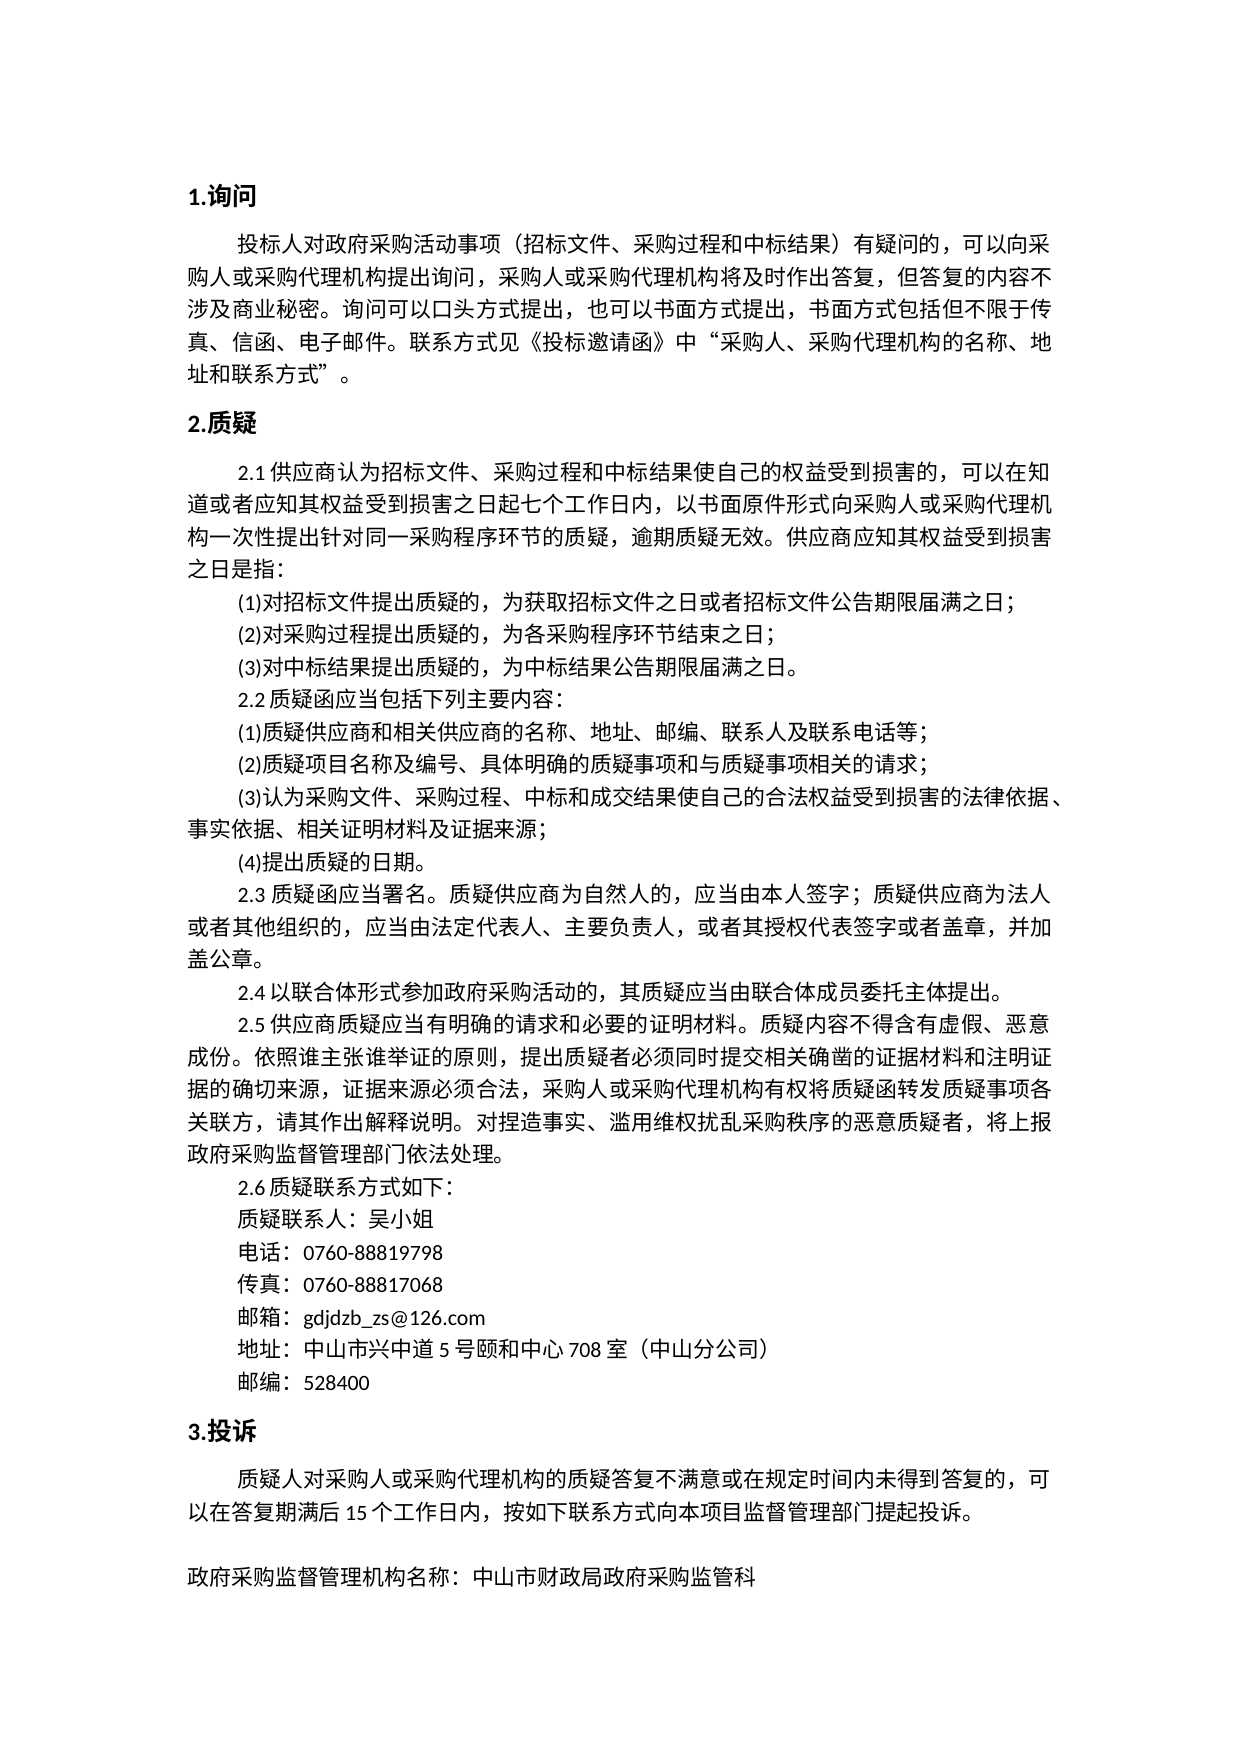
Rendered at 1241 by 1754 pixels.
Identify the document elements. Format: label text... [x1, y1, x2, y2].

text 质疑联系人：吴小姐 [187, 1202, 1053, 1234]
text (1)质疑供应商和相关供应商的名称、地址、邮编、联系人及联系电话等； [187, 714, 1053, 747]
text 2.1供应商认为招标文件、采购过程和中标结果使自己的权益受到损害的，可以在知道或者应知其权益受到损害之日起七个工作日内，以书面原件形式向采购人或采购代理机构一次性提出针对同一采购程序环节的质疑，逾期质疑无效。供应商应知其权益受到损害之日是指： [187, 454, 1053, 584]
text (1)对招标文件提出质疑的，为获取招标文件之日或者招标文件公告期限届满之日； [187, 584, 1053, 617]
text (3)认为采购文件、采购过程、中标和成交结果使自己的合法权益受到损害的法律依据、事实依据、相关证明材料及证据来源； [187, 779, 1053, 844]
text 2.5供应商质疑应当有明确的请求和必要的证明材料。质疑内容不得含有虚假、恶意成份。依照谁主张谁举证的原则，提出质疑者必须同时提交相关确凿的证据材料和注明证据的确切来源，证据来源必须合法，采购人或采购代理机构有权将质疑函转发质疑事项各关联方，请其作出解释说明。对捏造事实、滥用维权扰乱采购秩序的恶意质疑者，将上报政府采购监督管理部门依法处理。 [187, 1007, 1053, 1169]
text (3)对中标结果提出质疑的，为中标结果公告期限届满之日。 [187, 649, 1053, 682]
text 2.质疑 [187, 389, 1053, 454]
text 2.6质疑联系方式如下： [187, 1169, 1053, 1202]
text 质疑人对采购人或采购代理机构的质疑答复不满意或在规定时间内未得到答复的，可以在答复期满后15个工作日内，按如下联系方式向本项目监督管理部门提起投诉。 [187, 1462, 1053, 1527]
text (4)提出质疑的日期。 [187, 844, 1053, 877]
text 2.2质疑函应当包括下列主要内容： [187, 682, 1053, 714]
text (2)质疑项目名称及编号、具体明确的质疑事项和与质疑事项相关的请求； [187, 747, 1053, 779]
text 2.3 质疑函应当署名。质疑供应商为自然人的，应当由本人签字；质疑供应商为法人或者其他组织的，应当由法定代表人、主要负责人，或者其授权代表签字或者盖章，并加盖公章。 [187, 877, 1053, 974]
text 传真：0760-88817068 [187, 1267, 1053, 1299]
text 邮编：528400 [187, 1364, 1053, 1397]
text (2)对采购过程提出质疑的，为各采购程序环节结束之日； [187, 617, 1053, 649]
text 邮箱：gdjdzb_zs@126.com [187, 1299, 1053, 1332]
text 政府采购监督管理机构名称：中山市财政局政府采购监管科 [187, 1559, 1053, 1592]
text 3.投诉 [187, 1397, 1053, 1462]
text 1.询问 [187, 162, 1053, 227]
text 电话：0760-88819798 [187, 1234, 1053, 1267]
text 投标人对政府采购活动事项（招标文件、采购过程和中标结果）有疑问的，可以向采购人或采购代理机构提出询问，采购人或采购代理机构将及时作出答复，但答复的内容不涉及商业秘密。询问可以口头方式提出，也可以书面方式提出，书面方式包括但不限于传真、信函、电子邮件。联系方式见《投标邀请函》中“采购人、采购代理机构的名称、地址和联系方式”。 [187, 227, 1053, 389]
text 2.4以联合体形式参加政府采购活动的，其质疑应当由联合体成员委托主体提出。 [187, 974, 1053, 1007]
text 地址：中山市兴中道5号颐和中心708室（中山分公司） [187, 1332, 1053, 1364]
